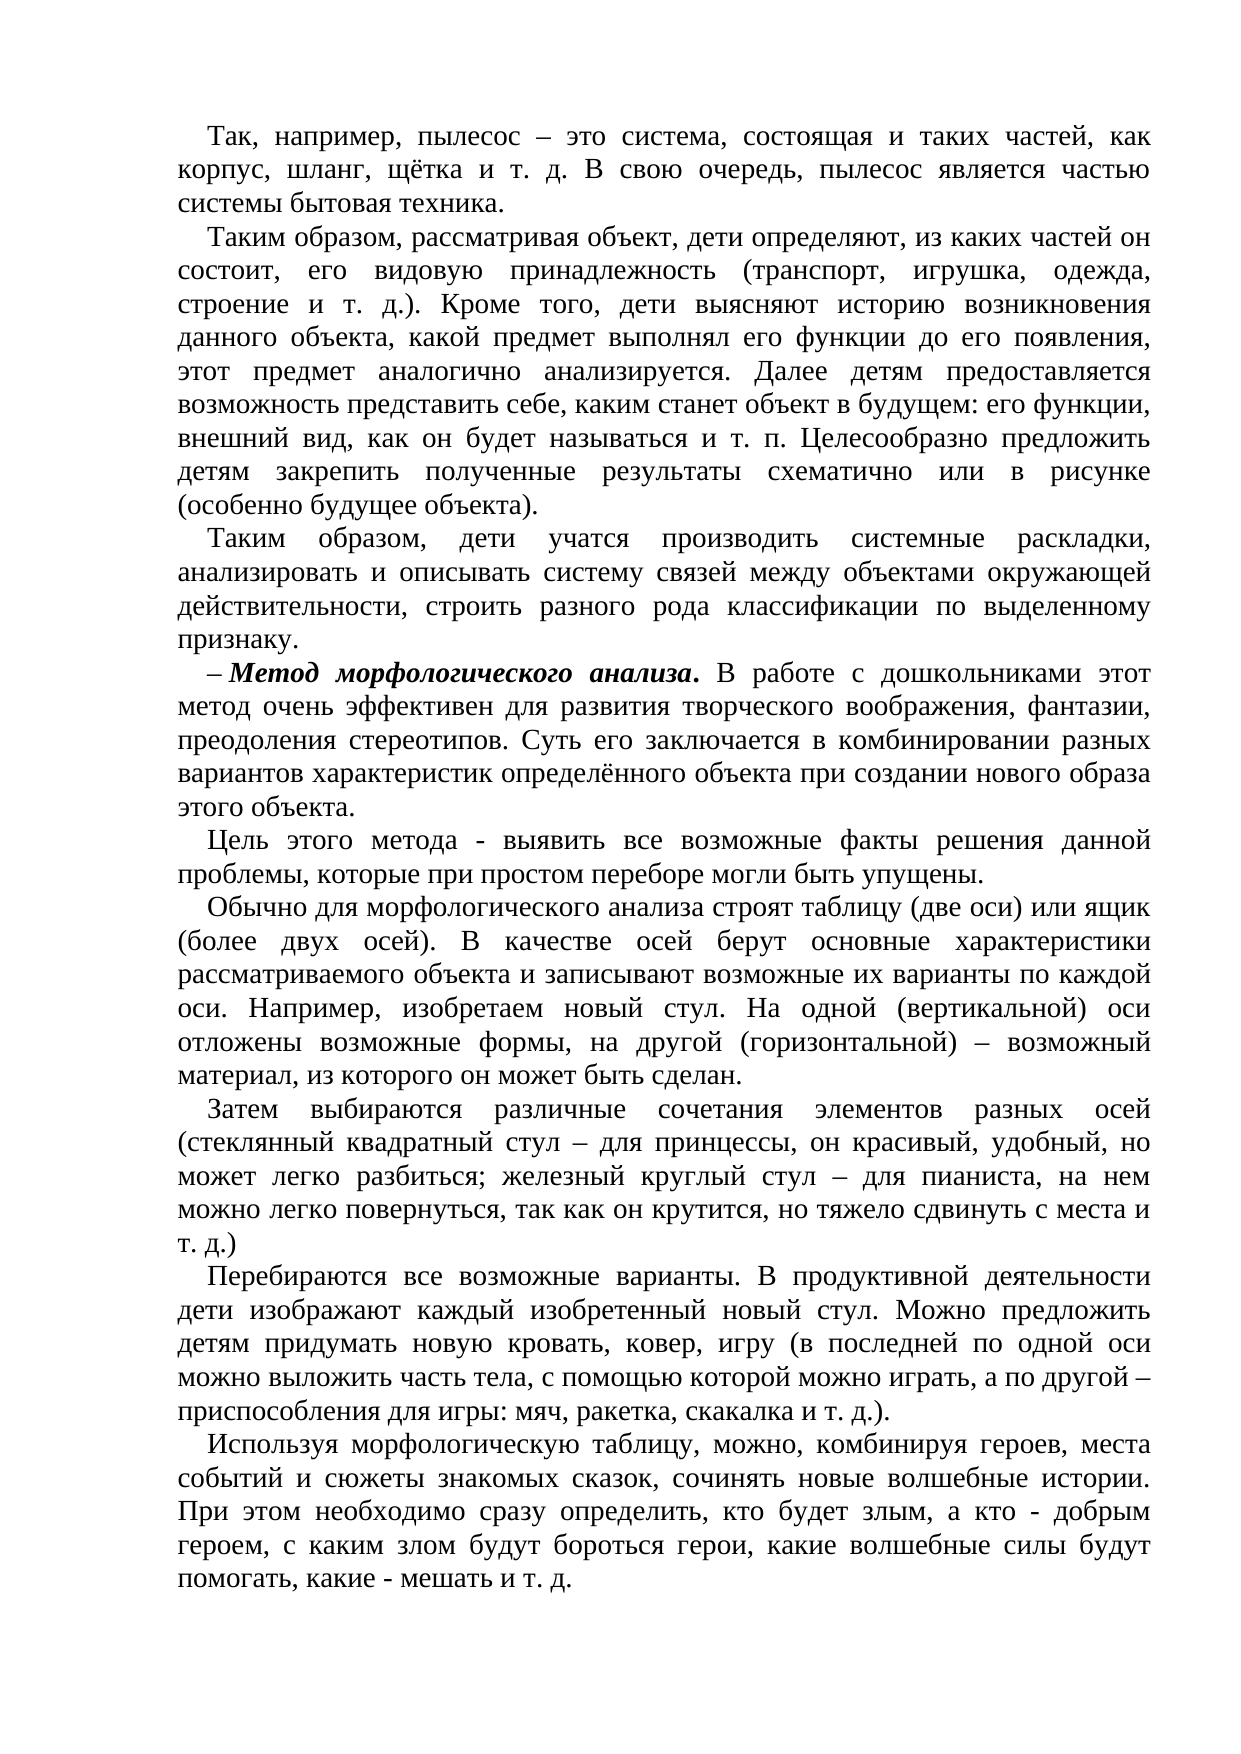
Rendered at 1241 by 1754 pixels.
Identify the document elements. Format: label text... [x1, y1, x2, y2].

text Перебираются все возможные варианты. В продуктивной деятельности дети изображают каждый изобретенный новый стул. Можно предложить детям придумать новую кровать, ковер, игру (в последней по одной оси можно выложить часть тела, с помощью которой можно играть, а по другой – приспособления для игры: мяч, ракетка, скакалка и т. д.). [177, 1258, 1152, 1426]
text Таким образом, рассматривая объект, дети определяют, из каких частей он состоит, его видовую принадлежность (транспорт, игрушка, одежда, строение и т. д.). Кроме того, дети выясняют историю возникновения данного объекта, какой предмет выполнял его функции до его появления, этот предмет аналогично анализируется. Далее детям предоставляется возможность представить себе, каким станет объект в будущем: его функции, внешний вид, как он будет называться и т. п. Целесообразно предложить детям закрепить полученные результаты схематично или в рисунке (особенно будущее объекта). [177, 219, 1152, 521]
text Таким образом, дети учатся производить системные раскладки, анализировать и описывать систему связей между объектами окружающей действительности, строить разного рода классификации по выделенному признаку. [177, 521, 1152, 655]
text Затем выбираются различные сочетания элементов разных осей (стеклянный квадратный стул – для принцессы, он красивый, удобный, но может легко разбиться; железный круглый стул – для пианиста, на нем можно легко повернуться, так как он крутится, но тяжело сдвинуть с места и т. д.) [177, 1091, 1152, 1258]
text Так, например, пылесос – это система, состоящая и таких частей, как корпус, шланг, щётка и т. д. В свою очередь, пылесос является частью системы бытовая техника. [177, 118, 1152, 219]
text Обычно для морфологического анализа строят таблицу (две оси) или ящик (более двух осей). В качестве осей берут основные характеристики рассматриваемого объекта и записывают возможные их варианты по каждой оси. Например, изобретаем новый стул. На одной (вертикальной) оси отложены возможные формы, на другой (горизонтальной) – возможный материал, из которого он может быть сделан. [177, 889, 1152, 1091]
text – Метод морфологического анализа. В работе с дошкольниками этот метод очень эффективен для развития творческого воображения, фантазии, преодоления стереотипов. Суть его заключается в комбинировании разных вариантов характеристик определённого объекта при создании нового образа этого объекта. [177, 655, 1152, 822]
text Цель этого метода - выявить все возможные факты решения данной проблемы, которые при простом переборе могли быть упущены. [177, 822, 1152, 889]
text Используя морфологическую таблицу, можно, комбинируя героев, места событий и сюжеты знакомых сказок, сочинять новые волшебные истории. При этом необходимо сразу определить, кто будет злым, а кто - добрым героем, с каким злом будут бороться герои, какие волшебные силы будут помогать, какие - мешать и т. д. [177, 1426, 1152, 1594]
